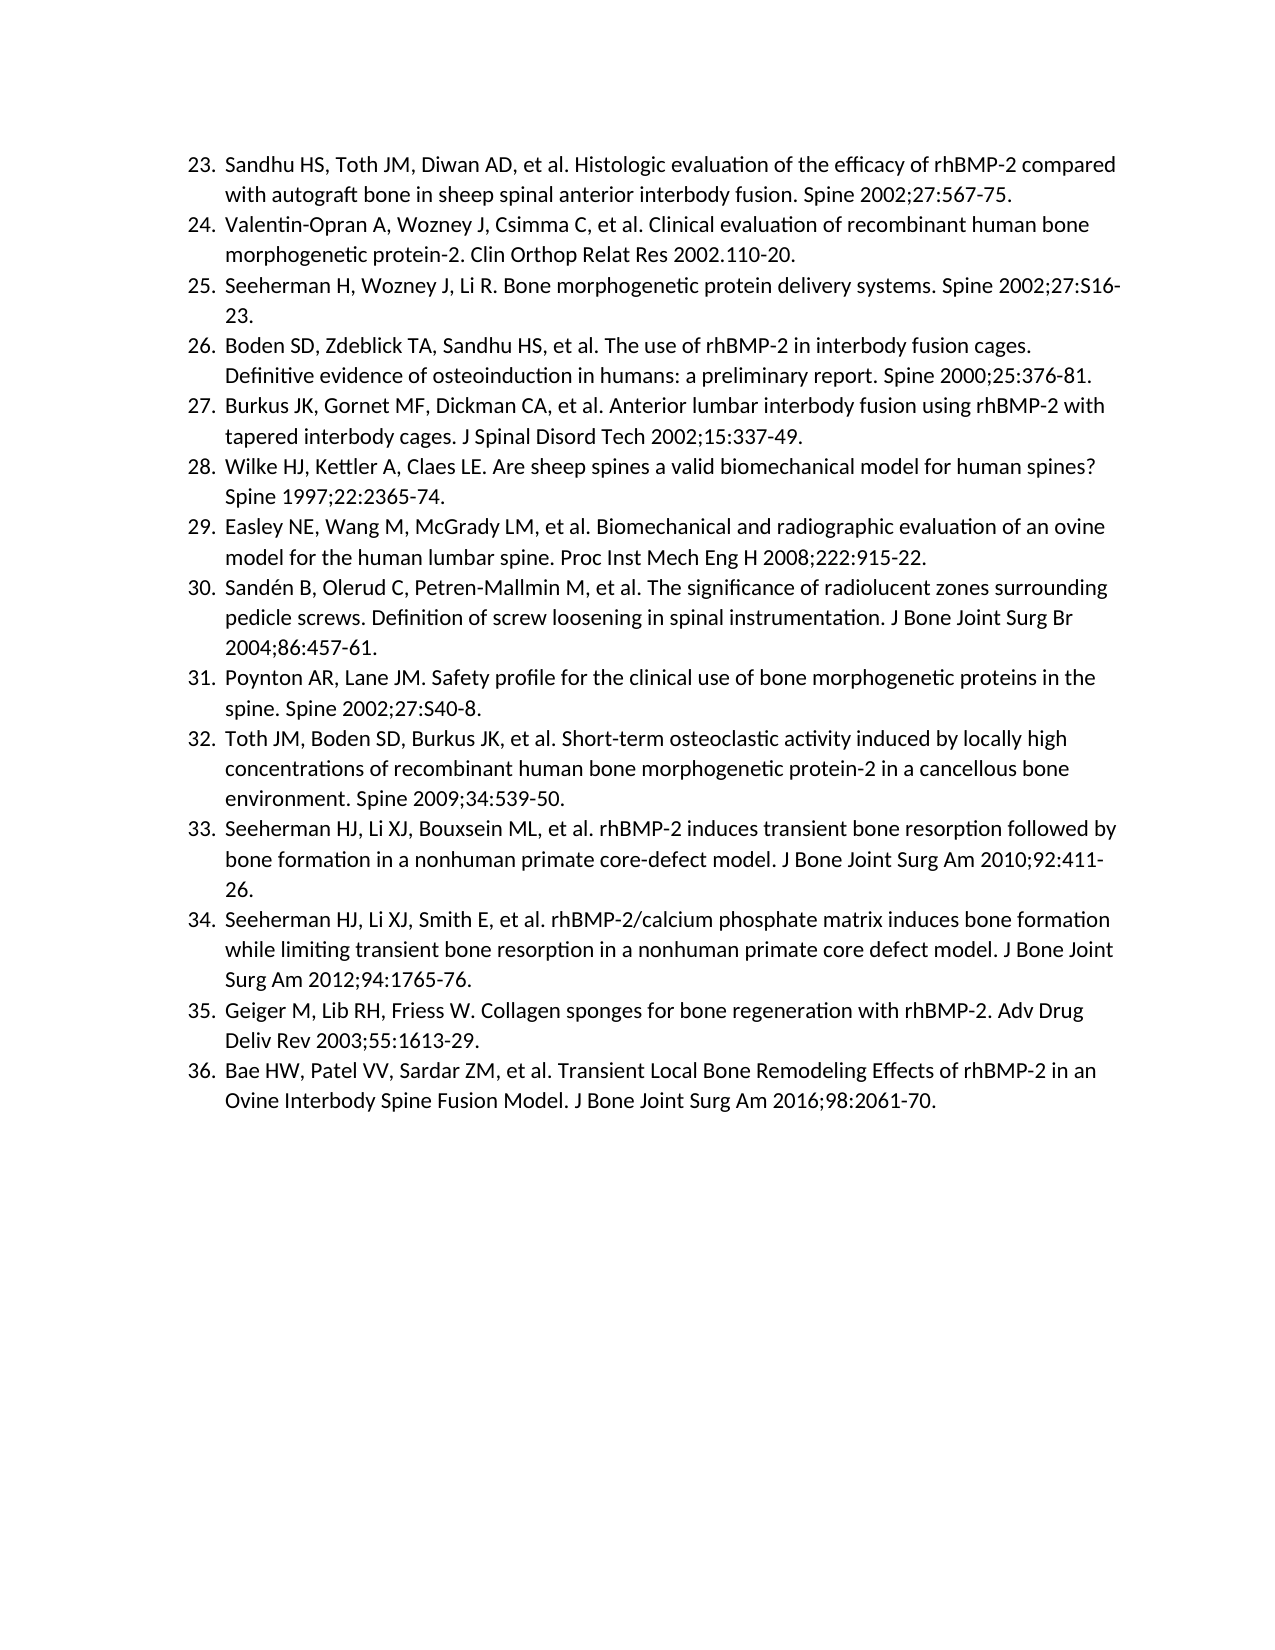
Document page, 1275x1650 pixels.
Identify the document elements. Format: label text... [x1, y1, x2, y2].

list Poynton AR, Lane JM. Safety profile for the clinical use of bone morphogenetic proteins in the spine. Spine 2002;27:S40-8. [187, 663, 1125, 722]
list Valentin-Opran A, Wozney J, Csimma C, et al. Clinical evaluation of recombinant human bone morphogenetic protein-2. Clin Orthop Relat Res 2002.110-20. [187, 210, 1125, 269]
list Bae HW, Patel VV, Sardar ZM, et al. Transient Local Bone Remodeling Effects of rhBMP-2 in an Ovine Interbody Spine Fusion Model. J Bone Joint Surg Am 2016;98:2061-70. [187, 1056, 1125, 1114]
list Sandhu HS, Toth JM, Diwan AD, et al. Histologic evaluation of the efficacy of rhBMP-2 compared with autograft bone in sheep spinal anterior interbody fusion. Spine 2002;27:567-75. [187, 150, 1125, 208]
list Toth JM, Boden SD, Burkus JK, et al. Short-term osteoclastic activity induced by locally high concentrations of recombinant human bone morphogenetic protein-2 in a cancellous bone environment. Spine 2009;34:539-50. [187, 724, 1125, 812]
list Seeherman H, Wozney J, Li R. Bone morphogenetic protein delivery systems. Spine 2002;27:S16-23. [187, 271, 1125, 329]
list Geiger M, Lib RH, Friess W. Collagen sponges for bone regeneration with rhBMP-2. Adv Drug Deliv Rev 2003;55:1613-29. [187, 996, 1125, 1054]
list Burkus JK, Gornet MF, Dickman CA, et al. Anterior lumbar interbody fusion using rhBMP-2 with tapered interbody cages. J Spinal Disord Tech 2002;15:337-49. [187, 392, 1125, 450]
list Wilke HJ, Kettler A, Claes LE. Are sheep spines a valid biomechanical model for human spines? Spine 1997;22:2365-74. [187, 452, 1125, 510]
list Seeherman HJ, Li XJ, Smith E, et al. rhBMP-2/calcium phosphate matrix induces bone formation while limiting transient bone resorption in a nonhuman primate core defect model. J Bone Joint Surg Am 2012;94:1765-76. [187, 905, 1125, 994]
list Boden SD, Zdeblick TA, Sandhu HS, et al. The use of rhBMP-2 in interbody fusion cages. Definitive evidence of osteoinduction in humans: a preliminary report. Spine 2000;25:376-81. [187, 331, 1125, 389]
list Sandén B, Olerud C, Petren-Mallmin M, et al. The significance of radiolucent zones surrounding pedicle screws. Definition of screw loosening in spinal instrumentation. J Bone Joint Surg Br 2004;86:457-61. [187, 573, 1125, 661]
list Easley NE, Wang M, McGrady LM, et al. Biomechanical and radiographic evaluation of an ovine model for the human lumbar spine. Proc Inst Mech Eng H 2008;222:915-22. [187, 512, 1125, 571]
list Seeherman HJ, Li XJ, Bouxsein ML, et al. rhBMP-2 induces transient bone resorption followed by bone formation in a nonhuman primate core-defect model. J Bone Joint Surg Am 2010;92:411-26. [187, 814, 1125, 903]
